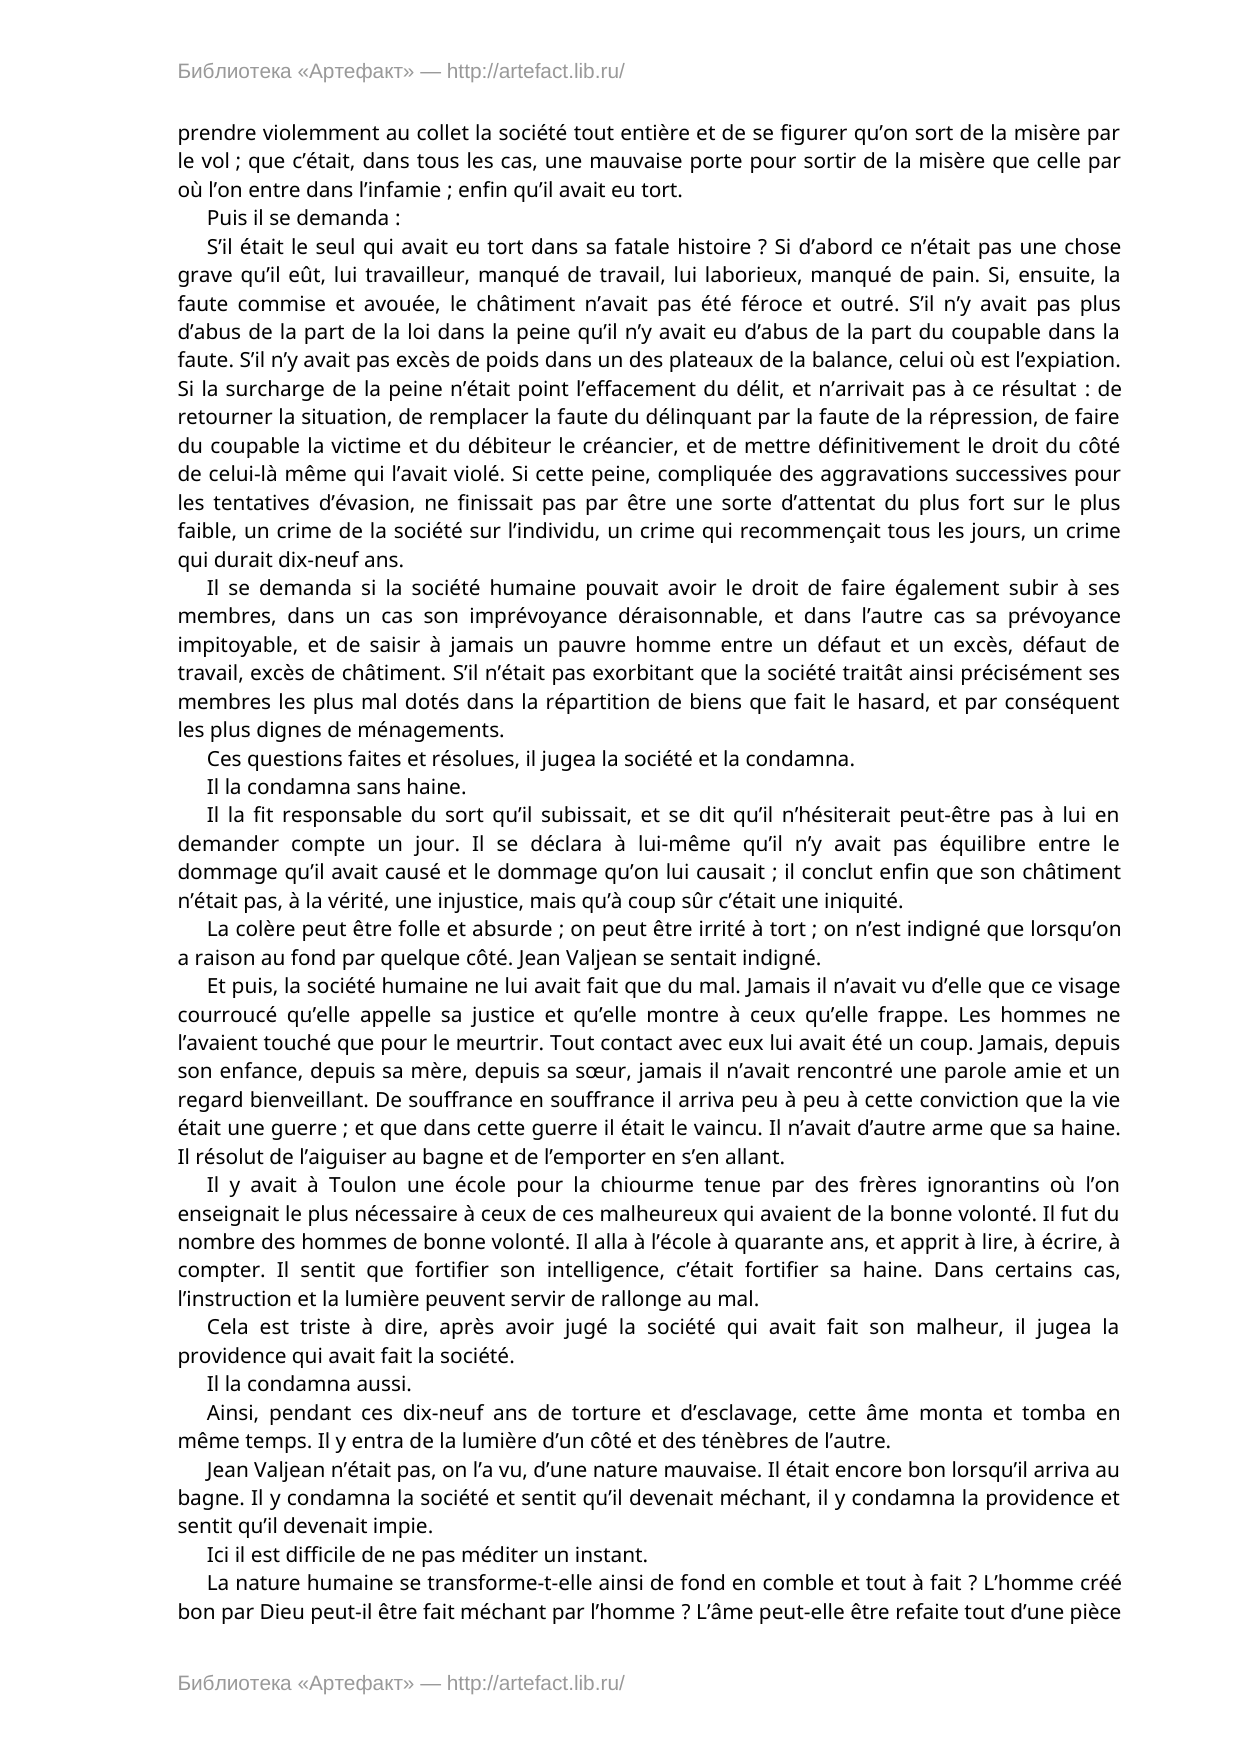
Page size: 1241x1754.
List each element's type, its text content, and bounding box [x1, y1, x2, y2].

text Cela est triste à dire, après avoir jugé la société qui avait fait son malheur, il jugea la providence qui avait fait la société. [177, 1312, 1122, 1369]
text Et puis, la société humaine ne lui avait fait que du mal. Jamais il n’avait vu d’elle que ce visage courroucé qu’elle appelle sa justice et qu’elle montre à ceux qu’elle frappe. Les hommes ne l’avaient touché que pour le meurtrir. Tout contact avec eux lui avait été un coup. Jamais, depuis son enfance, depuis sa mère, depuis sa sœur, jamais il n’avait rencontré une parole amie et un regard bienveillant. De souffrance en souffrance il arriva peu à peu à cette conviction que la vie était une guerre ; et que dans cette guerre il était le vaincu. Il n’avait d’autre arme que sa haine. Il résolut de l’aiguiser au bagne et de l’emporter en s’en allant. [177, 971, 1122, 1170]
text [177, 118, 1122, 203]
text Ces questions faites et résolues, il jugea la société et la condamna. [177, 744, 1122, 772]
text La colère peut être folle et absurde ; on peut être irrité à tort ; on n’est indigné que lorsqu’on a raison au fond par quelque côté. Jean Valjean se sentait indigné. [177, 914, 1122, 971]
text Il la condamna sans haine. [177, 772, 1122, 801]
text S’il était le seul qui avait eu tort dans sa fatale histoire ? Si d’abord ce n’était pas une chose grave qu’il eût, lui travailleur, manqué de travail, lui laborieux, manqué de pain. Si, ensuite, la faute commise et avouée, le châtiment n’avait pas été féroce et outré. S’il n’y avait pas plus d’abus de la part de la loi dans la peine qu’il n’y avait eu d’abus de la part du coupable dans la faute. S’il n’y avait pas excès de poids dans un des plateaux de la balance, celui où est l’expiation. Si la surcharge de la peine n’était point l’effacement du délit, et n’arrivait pas à ce résultat : de retourner la situation, de remplacer la faute du délinquant par la faute de la répression, de faire du coupable la victime et du débiteur le créancier, et de mettre définitivement le droit du côté de celui-là même qui l’avait violé. Si cette peine, compliquée des aggravations successives pour les tentatives d’évasion, ne finissait pas par être une sorte d’attentat du plus fort sur le plus faible, un crime de la société sur l’individu, un crime qui recommençait tous les jours, un crime qui durait dix-neuf ans. [177, 232, 1122, 573]
text Ainsi, pendant ces dix-neuf ans de torture et d’esclavage, cette âme monta et tomba en même temps. Il y entra de la lumière d’un côté et des ténèbres de l’autre. [177, 1398, 1122, 1455]
text Il la condamna aussi. [177, 1369, 1122, 1398]
text Il se demanda si la société humaine pouvait avoir le droit de faire également subir à ses membres, dans un cas son imprévoyance déraisonnable, et dans l’autre cas sa prévoyance impitoyable, et de saisir à jamais un pauvre homme entre un défaut et un excès, défaut de travail, excès de châtiment. S’il n’était pas exorbitant que la société traitât ainsi précisément ses membres les plus mal dotés dans la répartition de biens que fait le hasard, et par conséquent les plus dignes de ménagements. [177, 573, 1122, 744]
text Puis il se demanda : [177, 203, 1122, 232]
text Il la fit responsable du sort qu’il subissait, et se dit qu’il n’hésiterait peut-être pas à lui en demander compte un jour. Il se déclara à lui-même qu’il n’y avait pas équilibre entre le dommage qu’il avait causé et le dommage qu’on lui causait ; il conclut enfin que son châtiment n’était pas, à la vérité, une injustice, mais qu’à coup sûr c’était une iniquité. [177, 801, 1122, 914]
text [177, 1568, 1122, 1625]
text Ici il est difficile de ne pas méditer un instant. [177, 1540, 1122, 1568]
text Il y avait à Toulon une école pour la chiourme tenue par des frères ignorantins où l’on enseignait le plus nécessaire à ceux de ces malheureux qui avaient de la bonne volonté. Il fut du nombre des hommes de bonne volonté. Il alla à l’école à quarante ans, et apprit à lire, à écrire, à compter. Il sentit que fortifier son intelligence, c’était fortifier sa haine. Dans certains cas, l’instruction et la lumière peuvent servir de rallonge au mal. [177, 1170, 1122, 1312]
text Jean Valjean n’était pas, on l’a vu, d’une nature mauvaise. Il était encore bon lorsqu’il arriva au bagne. Il y condamna la société et sentit qu’il devenait méchant, il y condamna la providence et sentit qu’il devenait impie. [177, 1455, 1122, 1540]
